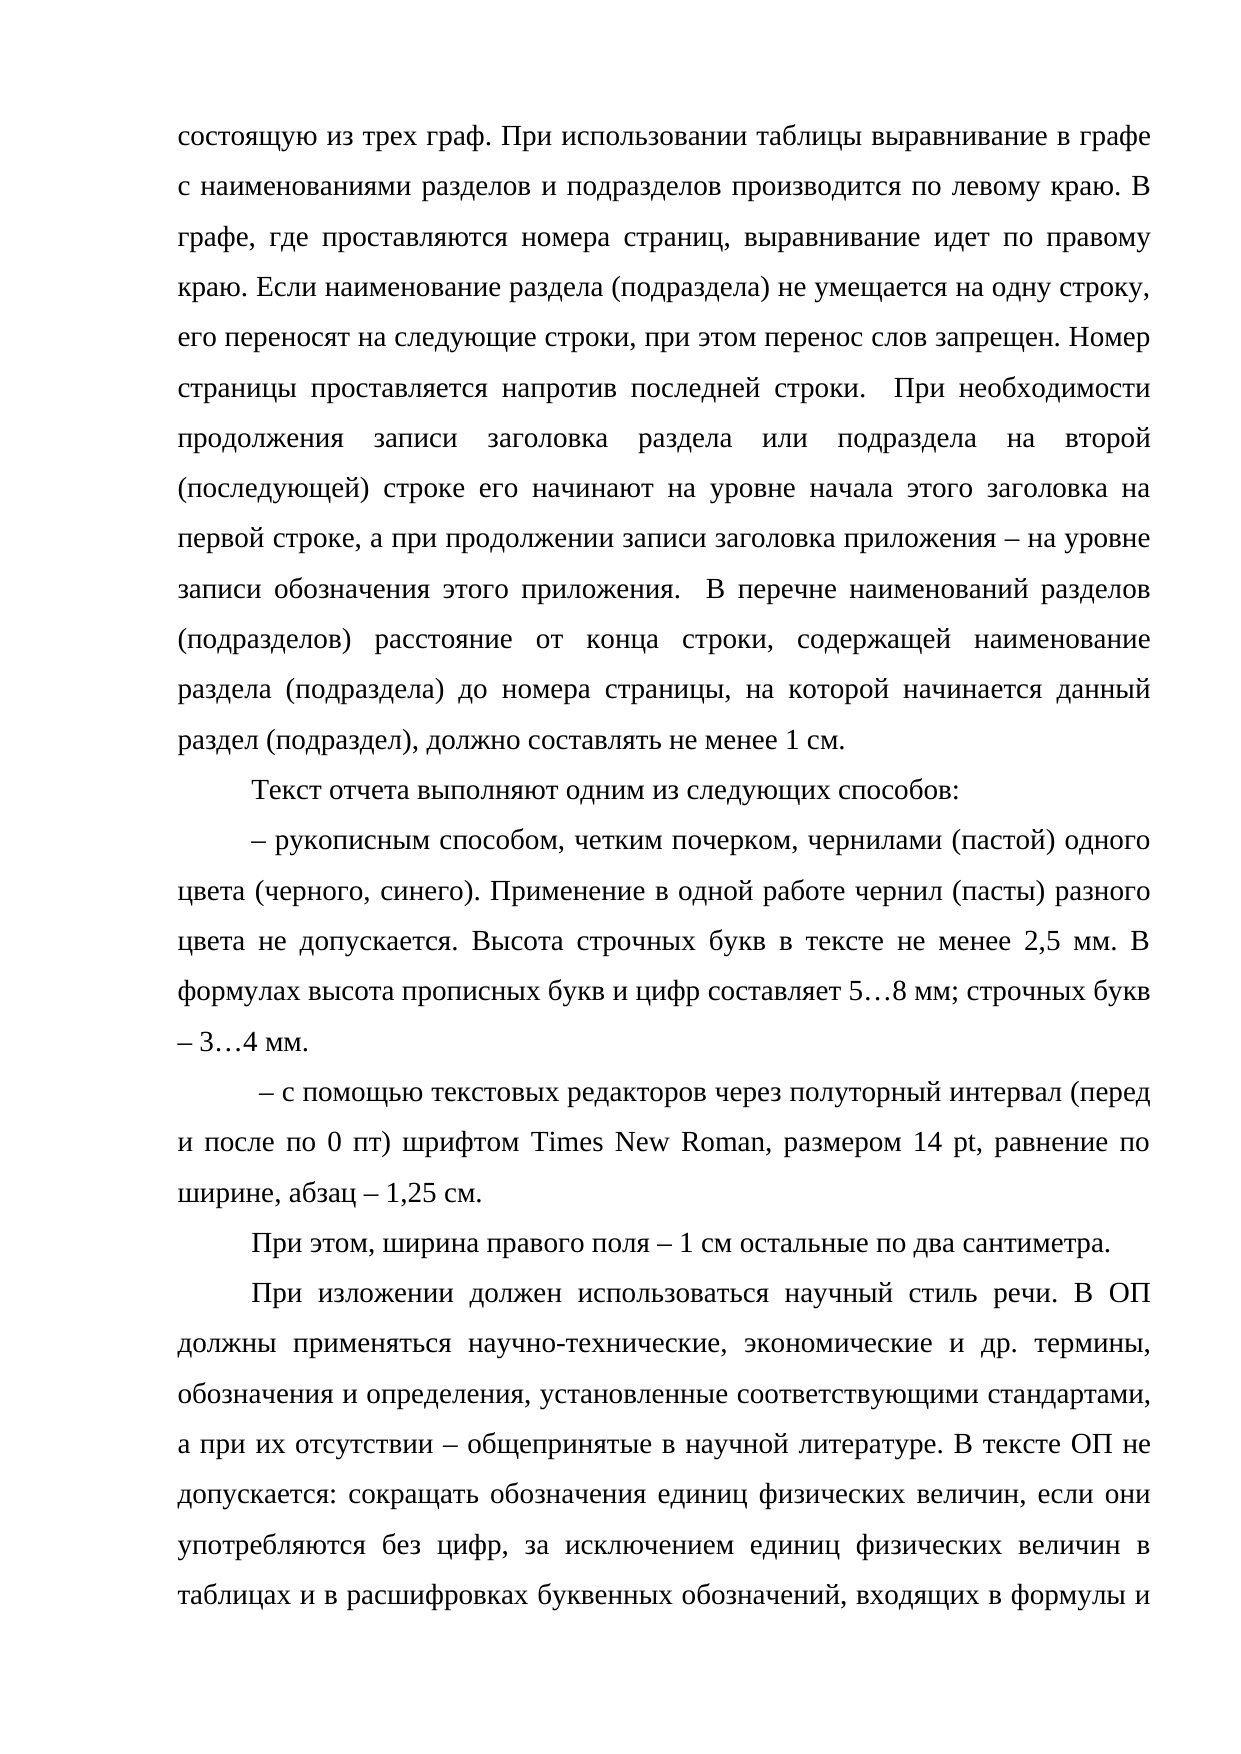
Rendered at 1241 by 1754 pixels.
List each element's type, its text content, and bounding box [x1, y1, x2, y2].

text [177, 1275, 1152, 1611]
text При этом, ширина правого поля – 1 см остальные по два сантиметра. [177, 1225, 1152, 1258]
text Текст отчета выполняют одним из следующих способов: [177, 772, 1152, 806]
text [177, 118, 1152, 755]
text – с помощью текстовых редакторов через полуторный интервал (перед и после по 0 пт) шрифтом Times New Roman, размером 14 рt, равнение по ширине, абзац – 1,25 см. [177, 1074, 1152, 1208]
text – рукописным способом, четким почерком, чернилами (пастой) одного цвета (черного, синего). Применение в одной работе чернил (пасты) разного цвета не допускается. Высота строчных букв в тексте не менее 2,5 мм. В формулах высота прописных букв и цифр составляет 5…8 мм; строчных букв – 3…4 мм. [177, 822, 1152, 1057]
